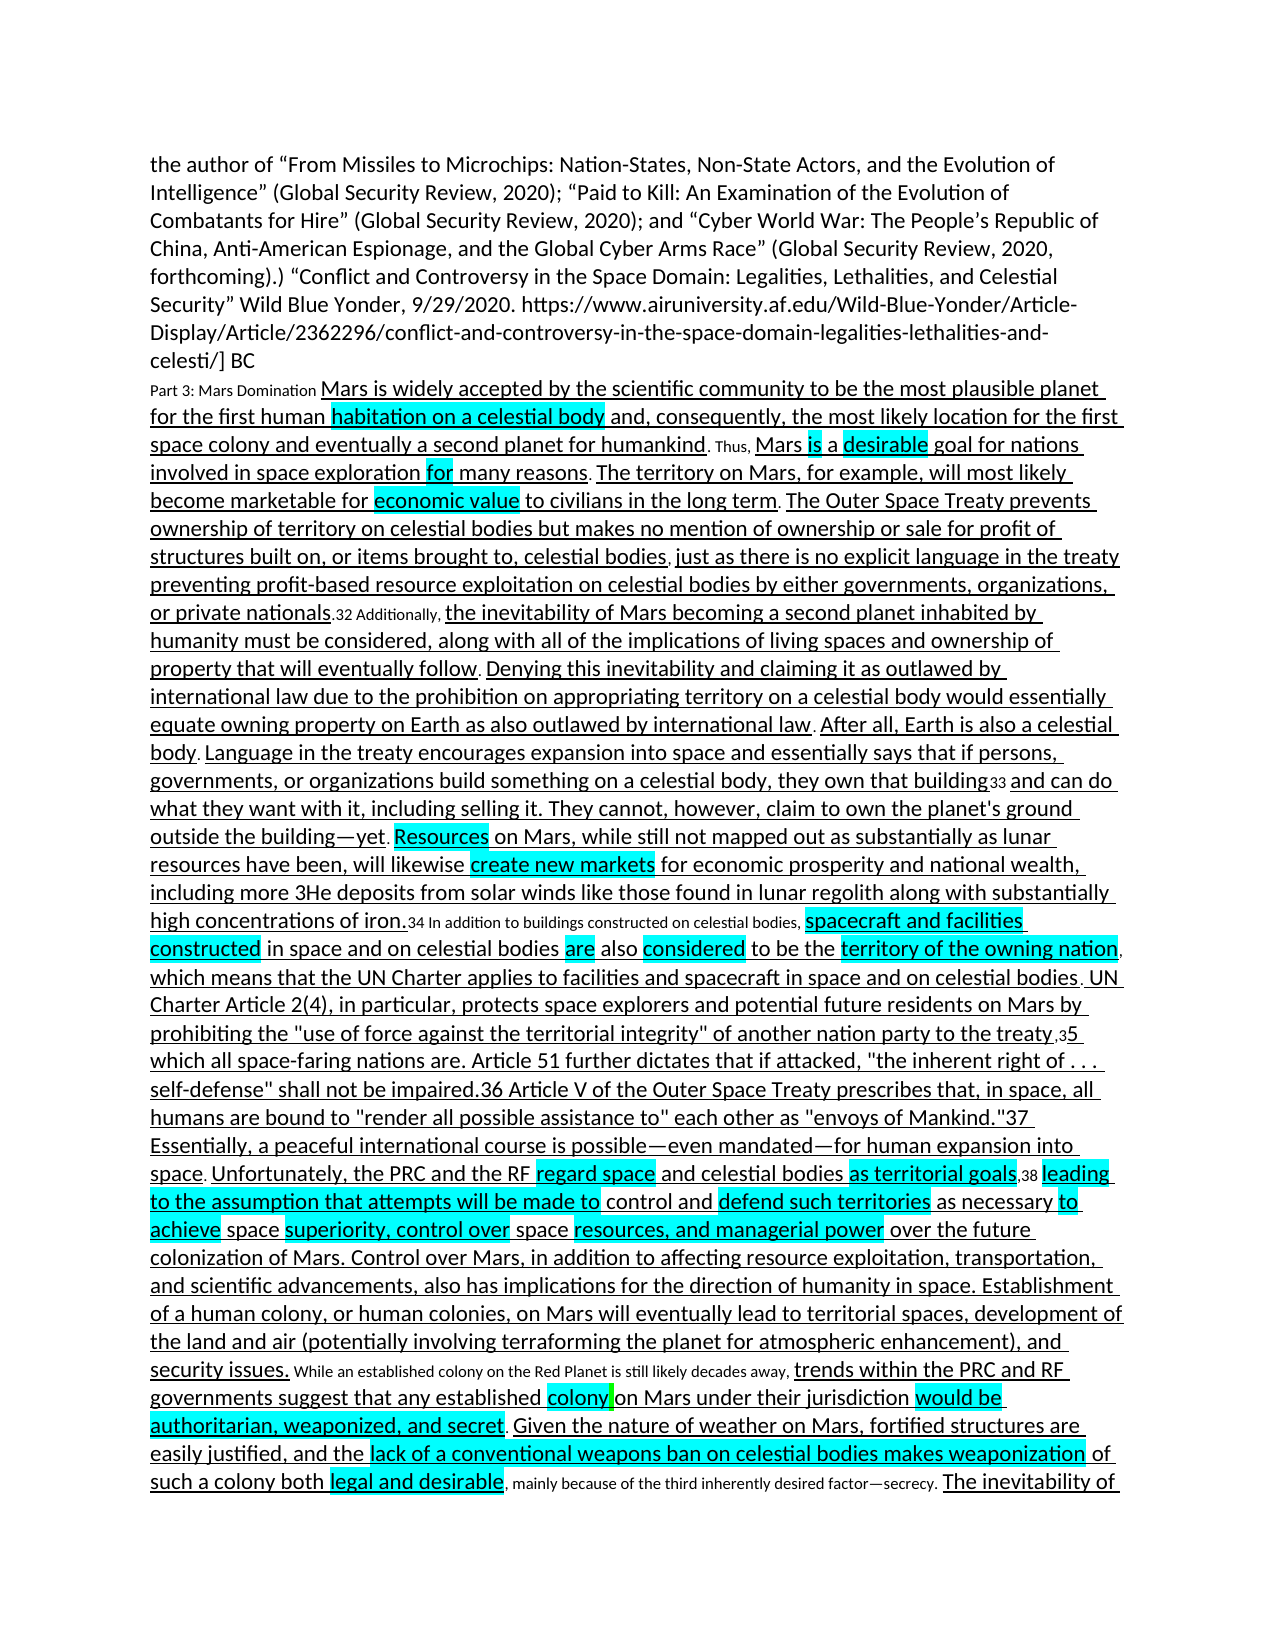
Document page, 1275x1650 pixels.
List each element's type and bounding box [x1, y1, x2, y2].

text [150, 374, 1125, 1495]
text [150, 150, 1125, 374]
